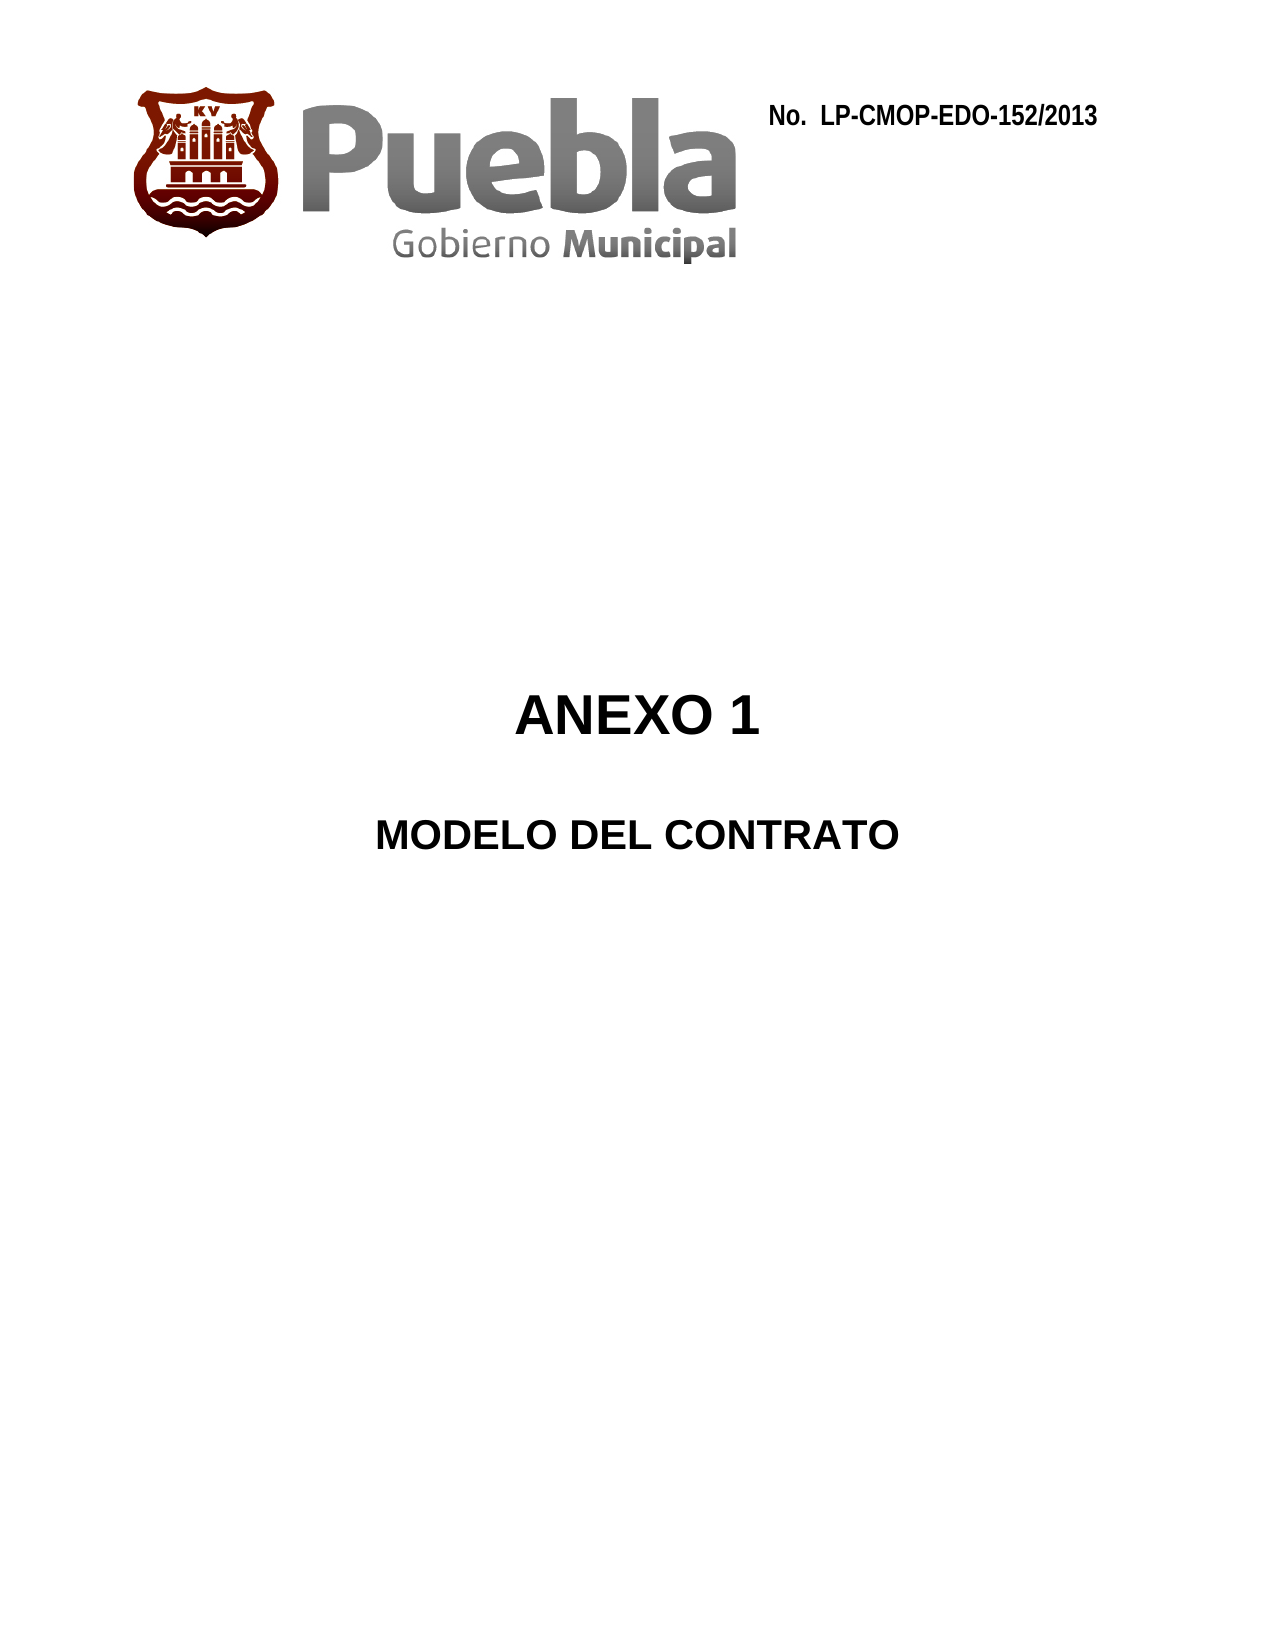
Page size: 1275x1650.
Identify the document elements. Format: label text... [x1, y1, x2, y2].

text MODELO DEL CONTRATO [177, 811, 1098, 859]
picture [133, 87, 736, 264]
text ANEXO 1 [177, 681, 1098, 746]
